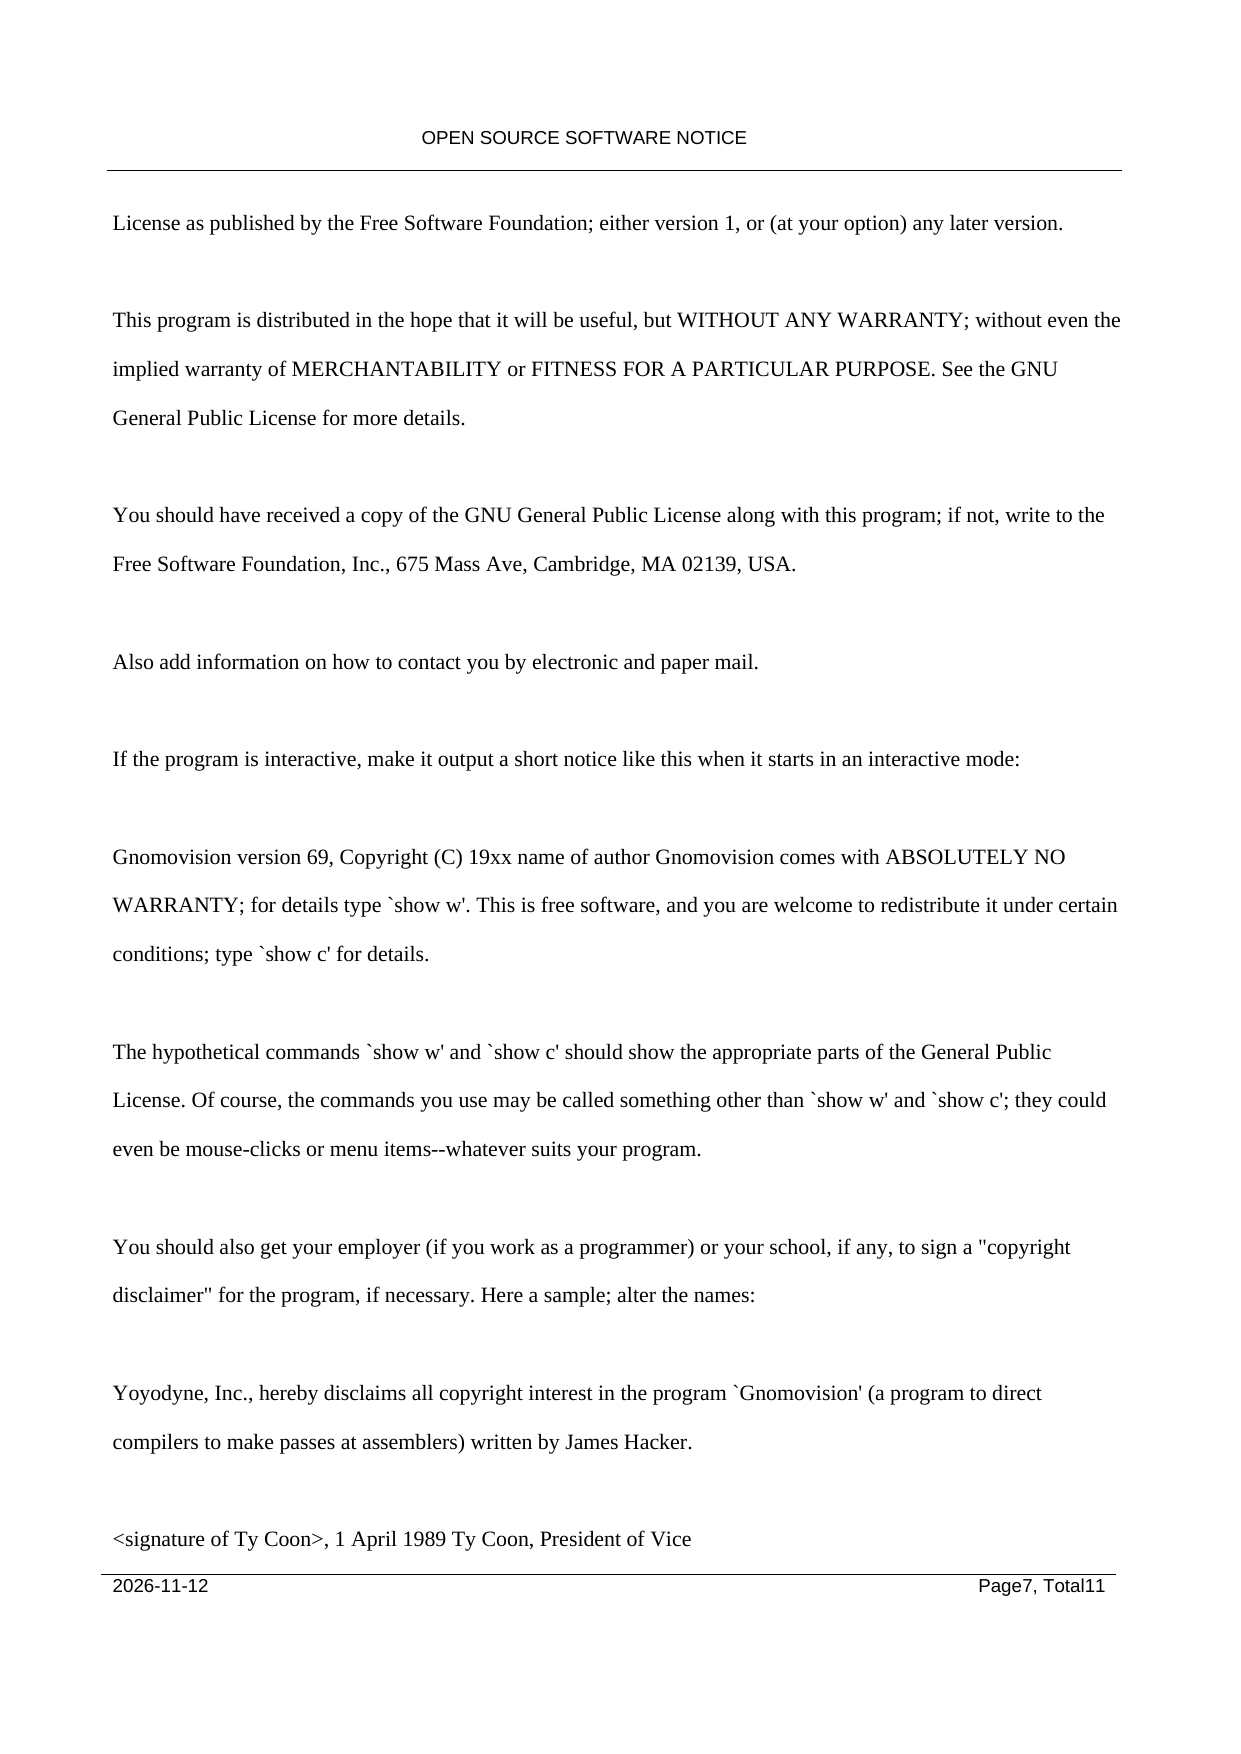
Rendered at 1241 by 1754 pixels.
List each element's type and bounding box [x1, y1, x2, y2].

text [112, 206, 1128, 1555]
